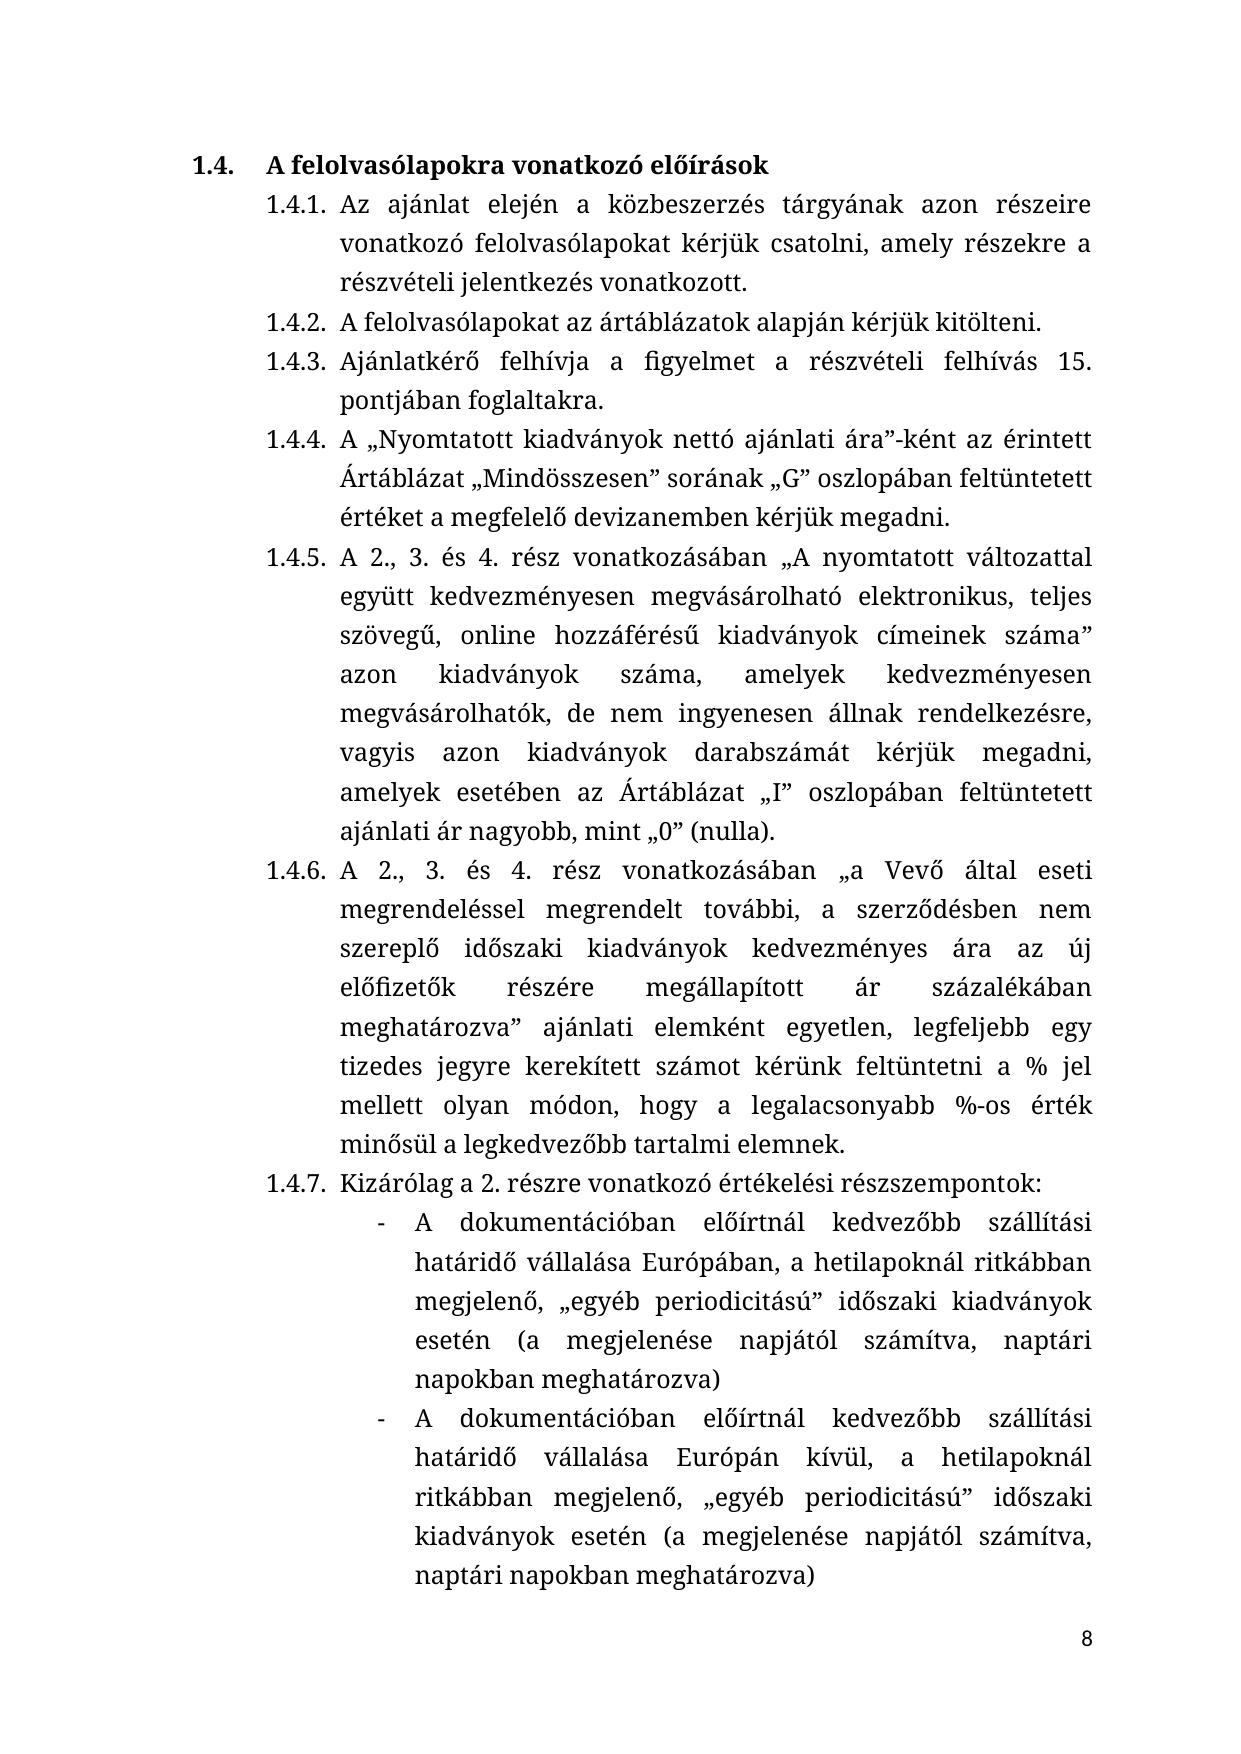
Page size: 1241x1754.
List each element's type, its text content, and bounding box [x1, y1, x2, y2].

subtitle A felolvasólapokra vonatkozó előírások [192, 148, 1093, 182]
list Kizárólag a 2. részre vonatkozó értékelési részszempontok: [266, 1166, 1093, 1200]
list A 2., 3. és 4. rész vonatkozásában „a Vevő által eseti megrendeléssel megrendelt további, a szerződésben nem szereplő időszaki kiadványok kedvezményes ára az új előfizetők részére megállapított ár százalékában meghatározva” ajánlati elemként egyetlen, legfeljebb egy tizedes jegyre kerekített számot kérünk feltüntetni a % jel mellett olyan módon, hogy a legalacsonyabb %-os érték minősül a legkedvezőbb tartalmi elemnek. [266, 853, 1093, 1161]
list Az ajánlat elején a közbeszerzés tárgyának azon részeire vonatkozó felolvasólapokat kérjük csatolni, amely részekre a részvételi jelentkezés vonatkozott. [266, 187, 1093, 299]
list A 2., 3. és 4. rész vonatkozásában „A nyomtatott változattal együtt kedvezményesen megvásárolható elektronikus, teljes szövegű, online hozzáférésű kiadványok címeinek száma” azon kiadványok száma, amelyek kedvezményesen megvásárolhatók, de nem ingyenesen állnak rendelkezésre, vagyis azon kiadványok darabszámát kérjük megadni, amelyek esetében az Ártáblázat „I” oszlopában feltüntetett ajánlati ár nagyobb, mint „0” (nulla). [266, 539, 1093, 847]
list A felolvasólapokat az ártáblázatok alapján kérjük kitölteni. [266, 304, 1093, 338]
list A dokumentációban előírtnál kedvezőbb szállítási határidő vállalása Európában, a hetilapoknál ritkábban megjelenő, „egyéb periodicitású” időszaki kiadványok esetén (a megjelenése napjától számítva, naptári napokban meghatározva) [377, 1205, 1093, 1396]
list A dokumentációban előírtnál kedvezőbb szállítási határidő vállalása Európán kívül, a hetilapoknál ritkábban megjelenő, „egyéb periodicitású” időszaki kiadványok esetén (a megjelenése napjától számítva, naptári napokban meghatározva) [377, 1401, 1093, 1592]
list A „Nyomtatott kiadványok nettó ajánlati ára”-ként az érintett Ártáblázat „Mindösszesen” sorának „G” oszlopában feltüntetett értéket a megfelelő devizanemben kérjük megadni. [266, 422, 1093, 534]
list Ajánlatkérő felhívja a figyelmet a részvételi felhívás 15. pontjában foglaltakra. [266, 343, 1093, 417]
